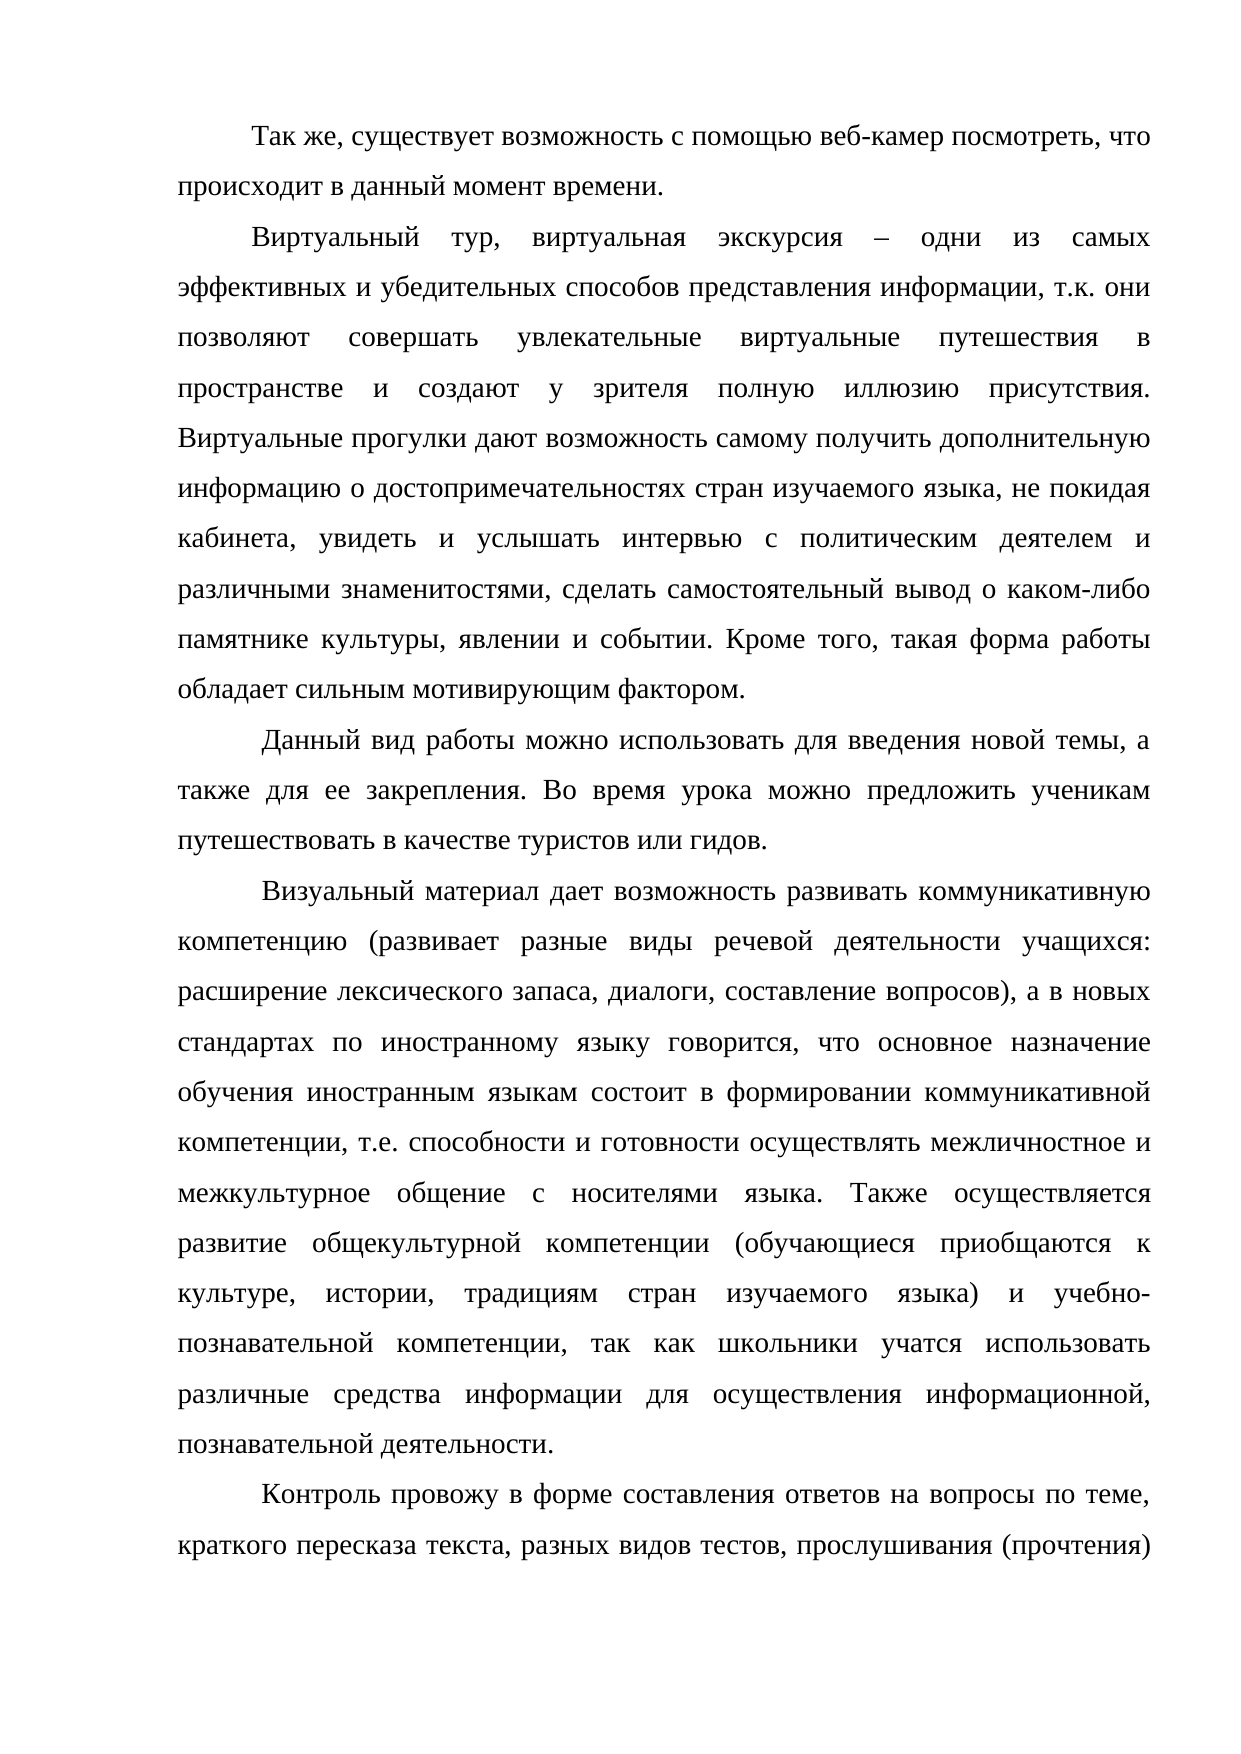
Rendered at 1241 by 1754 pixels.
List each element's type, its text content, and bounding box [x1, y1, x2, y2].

text Виртуальный тур, виртуальная экскурсия – одни из самых эффективных и убедительных способов представления информации, т.к. они позволяют совершать увлекательные виртуальные путешествия в пространстве и создают у зрителя полную иллюзию присутствия. Виртуальные прогулки дают возможность самому получить дополнительную информацию о достопримечательностях стран изучаемого языка, не покидая кабинета, увидеть и услышать интервью с политическим деятелем и различными знаменитостями, сделать самостоятельный вывод о каком-либо памятнике культуры, явлении и событии. Кроме того, такая форма работы обладает сильным мотивирующим фактором. [177, 219, 1152, 705]
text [177, 1477, 1152, 1560]
text Данный вид работы можно использовать для введения новой темы, а также для ее закрепления. Во время урока можно предложить ученикам путешествовать в качестве туристов или гидов. [177, 722, 1152, 856]
text Визуальный материал дает возможность развивать коммуникативную компетенцию (развивает разные виды речевой деятельности учащихся: расширение лексического запаса, диалоги, составление вопросов), а в новых стандартах по иностранному языку говорится, что основное назначение обучения иностранным языкам состоит в формировании коммуникативной компетенции, т.е. способности и готовности осуществлять межличностное и межкультурное общение с носителями языка. Также осуществляется развитие общекультурной компетенции (обучающиеся приобщаются к культуре, истории, традициям стран изучаемого языка) и учебно-познавательной компетенции, так как школьники учатся использовать различные средства информации для осуществления информационной, познавательной деятельности. [177, 873, 1152, 1460]
text Так же, существует возможность с помощью веб-камер посмотреть, что происходит в данный момент времени. [177, 118, 1152, 202]
